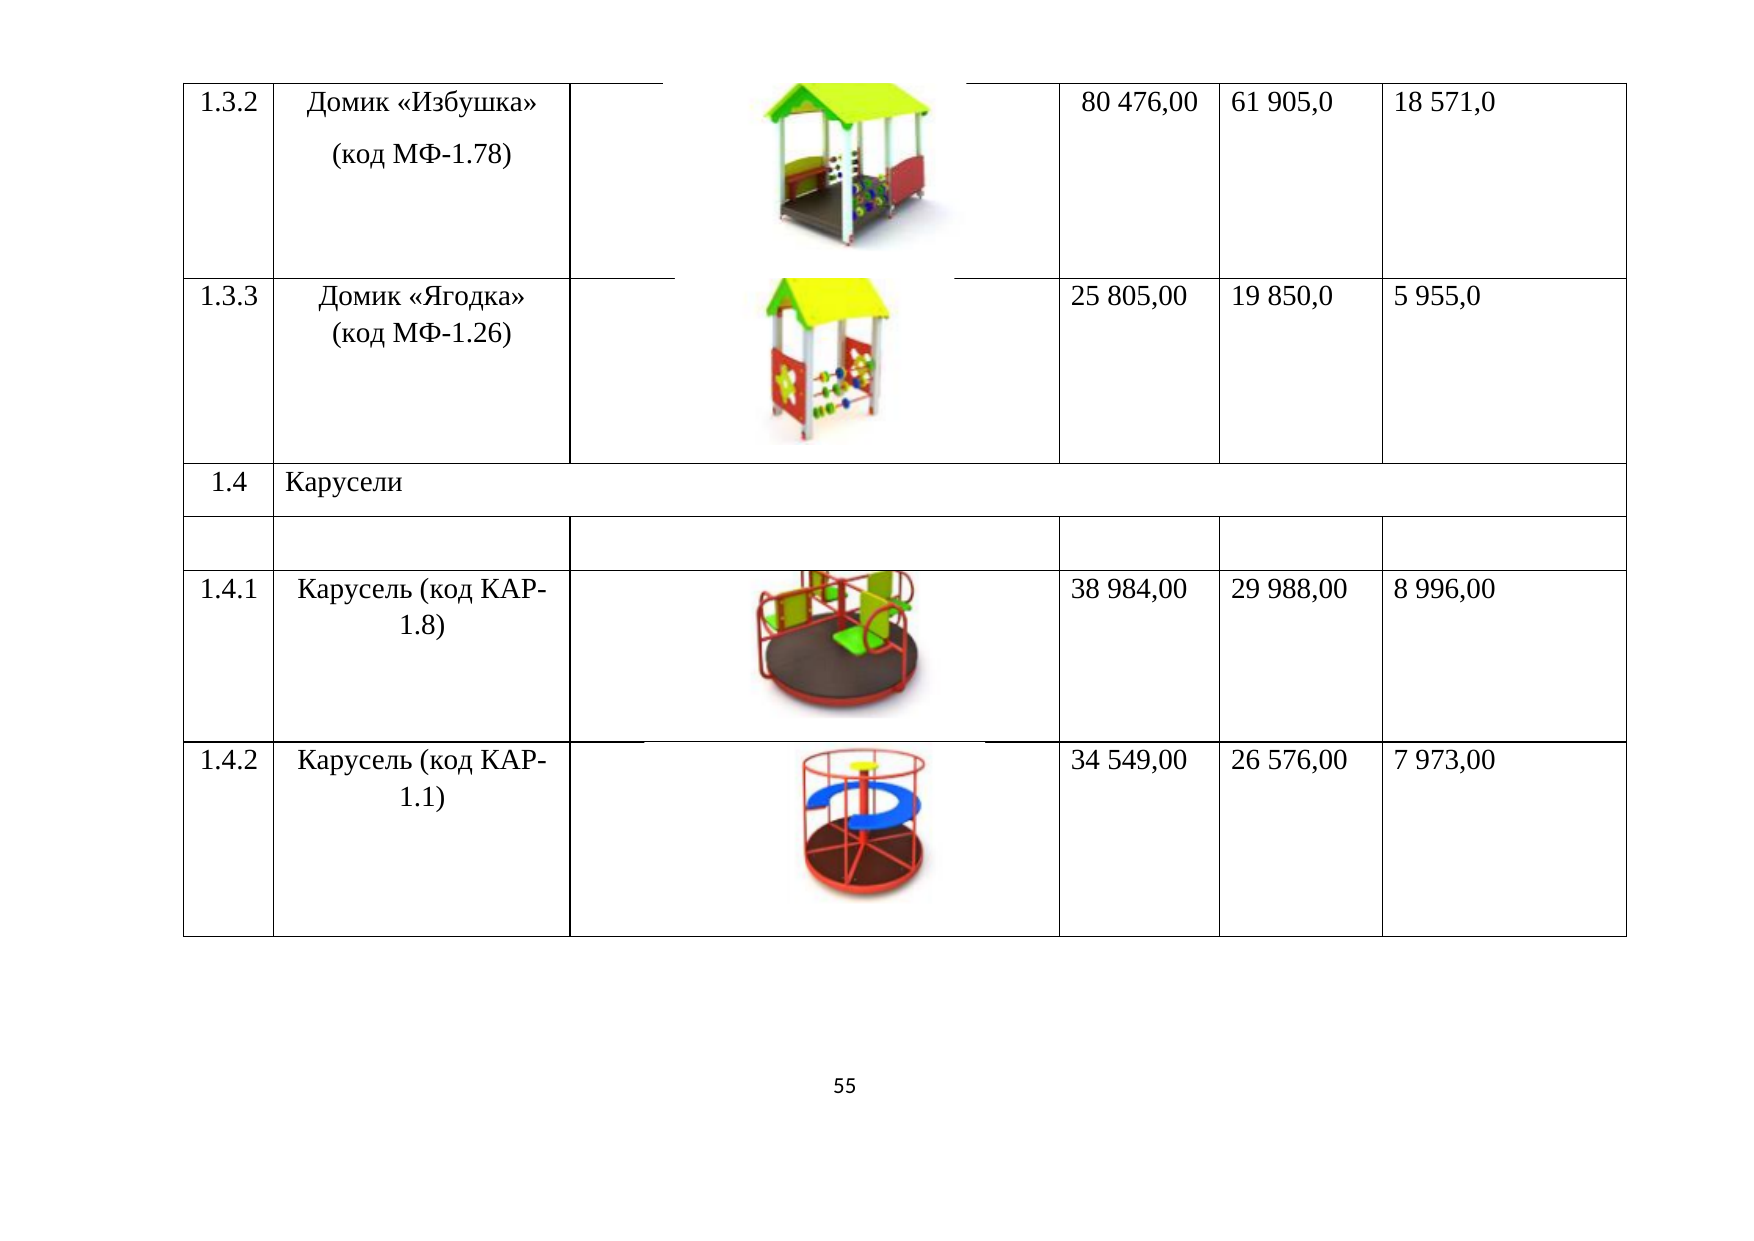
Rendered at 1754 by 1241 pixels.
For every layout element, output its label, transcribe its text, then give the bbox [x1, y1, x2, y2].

table_cell Домик «Избушка» (код МФ-1.78) [274, 84, 569, 277]
table_cell 29 988,00 [1220, 571, 1382, 741]
table_cell [1383, 517, 1626, 570]
picture [638, 571, 991, 723]
table_cell Карусели [274, 464, 1626, 516]
table_cell 34 549,00 [1060, 743, 1219, 936]
table_cell 18 571,0 [1383, 84, 1626, 277]
picture [674, 278, 955, 445]
table_cell [571, 571, 1059, 741]
table_cell [1060, 517, 1219, 570]
table_cell 1.4.1 [184, 571, 273, 741]
table_cell 1.3.3 [184, 279, 273, 463]
table_cell 1.3.2 [184, 84, 273, 277]
table_cell 8 996,00 [1383, 571, 1626, 741]
table_cell 61 905,0 [1220, 84, 1382, 277]
picture [663, 83, 967, 259]
table_cell 1.4 [184, 464, 273, 516]
table_cell Домик «Ягодка» (код МФ-1.26) [274, 279, 569, 463]
table_cell Карусель (код КАР-1.1) [274, 743, 569, 936]
table_cell 26 576,00 [1220, 743, 1382, 936]
table_cell 1.4.2 [184, 743, 273, 936]
table_cell [571, 743, 1059, 936]
table_cell [571, 517, 1059, 570]
picture [644, 742, 986, 918]
table_cell Карусель (код КАР-1.8) [274, 571, 569, 741]
table_cell 38 984,00 [1060, 571, 1219, 741]
table_cell [571, 279, 1059, 463]
table_cell [571, 84, 1059, 277]
table_cell [184, 517, 273, 570]
table_cell [1220, 517, 1382, 570]
table_cell 7 973,00 [1383, 743, 1626, 936]
table_cell 19 850,0 [1220, 279, 1382, 463]
table_cell 80 476,00 [1060, 84, 1219, 277]
table_cell [274, 517, 569, 570]
table_cell 25 805,00 [1060, 279, 1219, 463]
table_cell 5 955,0 [1383, 279, 1626, 463]
